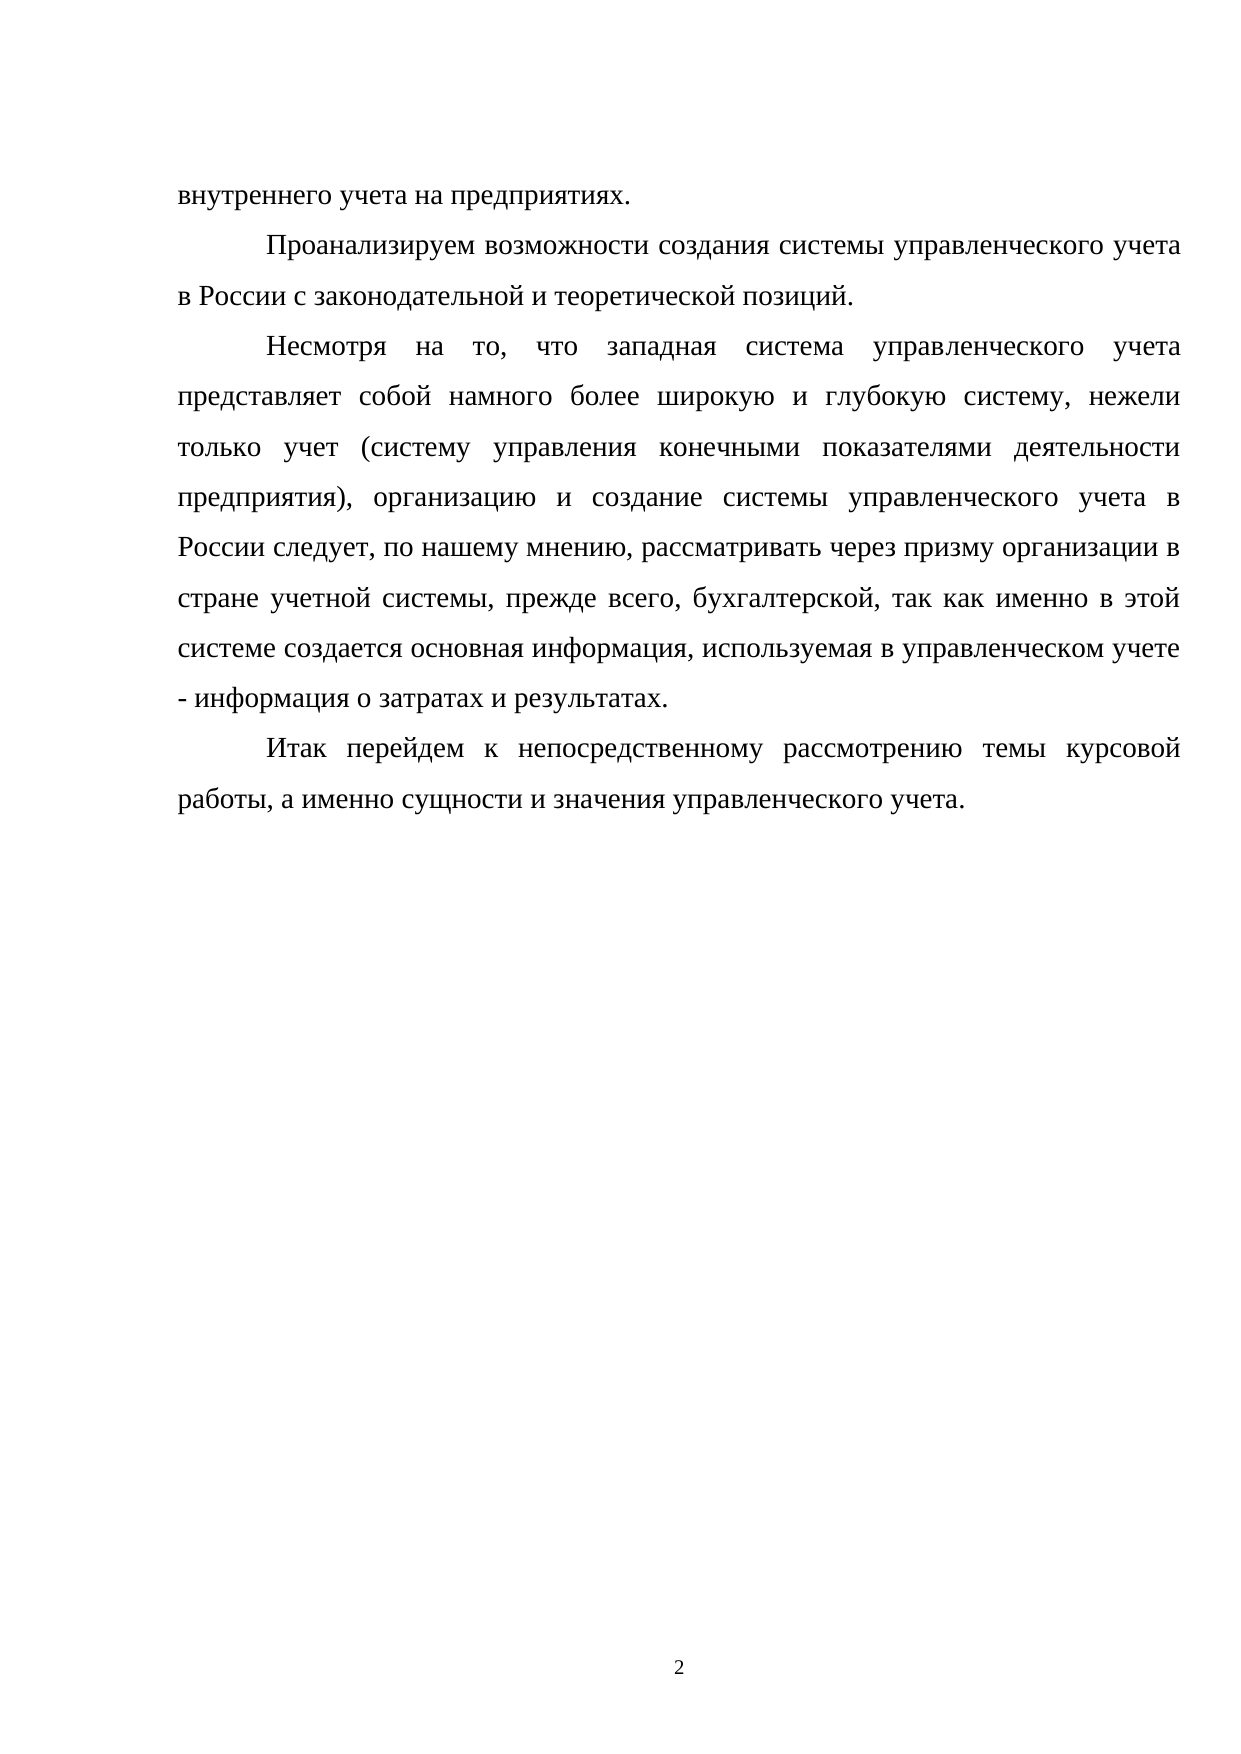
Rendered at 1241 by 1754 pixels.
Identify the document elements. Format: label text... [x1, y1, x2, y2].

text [177, 177, 1181, 211]
text Несмотря на то, что западная система управленческого учета представляет собой намного более широкую и глубокую систему, нежели только учет (систему управления конечными показателями деятельности предприятия), организацию и создание системы управленческого учета в России следует, по нашему мнению, рассматривать через призму организации в стране учетной системы, прежде всего, бухгалтерской, так как именно в этой системе создается основная информация, используемая в управленческом учете - информация о затратах и результатах. [177, 328, 1181, 714]
text Итак перейдем к непосредственному рассмотрению темы курсовой работы, а именно сущности и значения управленческого учета. [177, 731, 1181, 814]
text Проанализируем возможности создания системы управленческого учета в России с законодательной и теоретической позиций. [177, 227, 1181, 311]
